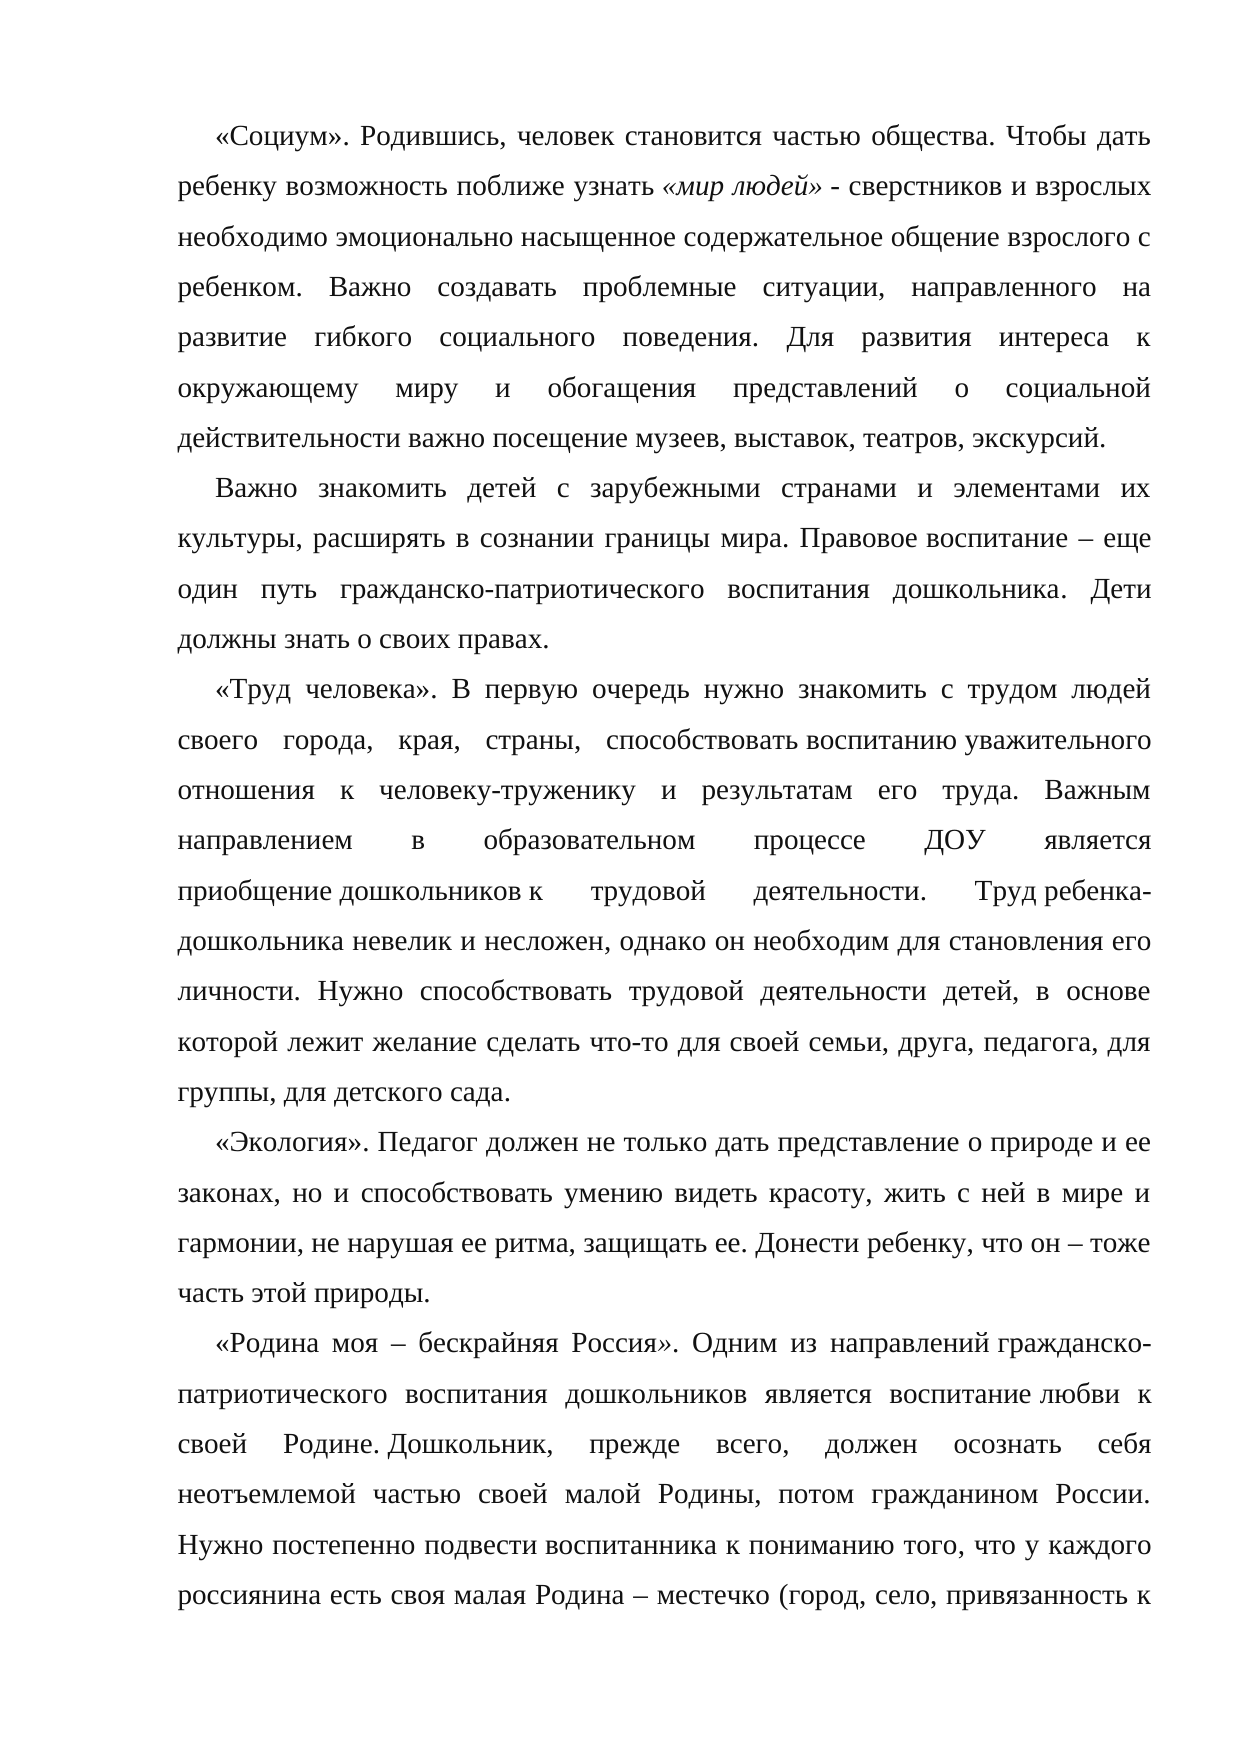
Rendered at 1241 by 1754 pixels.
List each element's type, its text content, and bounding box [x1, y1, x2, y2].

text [177, 1326, 1152, 1611]
text «Экология». Педагог должен не только дать представление о природе и ее законах, но и способствовать умению видеть красоту, жить с ней в мире и гармонии, не нарушая ее ритма, защищать ее. Донести ребенку, что он – тоже часть этой природы. [177, 1124, 1152, 1309]
text Важно знакомить детей с зарубежными странами и элементами их культуры, расширять в сознании границы мира. Правовое воспитание – еще один путь гражданско-патриотического воспитания дошкольника. Дети должны знать о своих правах. [177, 470, 1152, 655]
text «Социум». Родившись, человек становится частью общества. Чтобы дать ребенку возможность поближе узнать «мир людей» - сверстников и взрослых необходимо эмоционально насыщенное содержательное общение взрослого с ребенком. Важно создавать проблемные ситуации, направленного на развитие гибкого социального поведения. Для развития интереса к окружающему миру и обогащения представлений о социальной действительности важно посещение музеев, выставок, театров, экскурсий. [177, 118, 1152, 453]
text «Труд человека». В первую очередь нужно знакомить с трудом людей своего города, края, страны, способствовать воспитанию уважительного отношения к человеку-труженику и результатам его труда. Важным направлением в образовательном процессе ДОУ является приобщение дошкольников к трудовой деятельности. Труд ребенка-дошкольника невелик и несложен, однако он необходим для становления его личности. Нужно способствовать трудовой деятельности детей, в основе которой лежит желание сделать что-то для своей семьи, друга, педагога, для группы, для детского сада. [177, 672, 1152, 1108]
